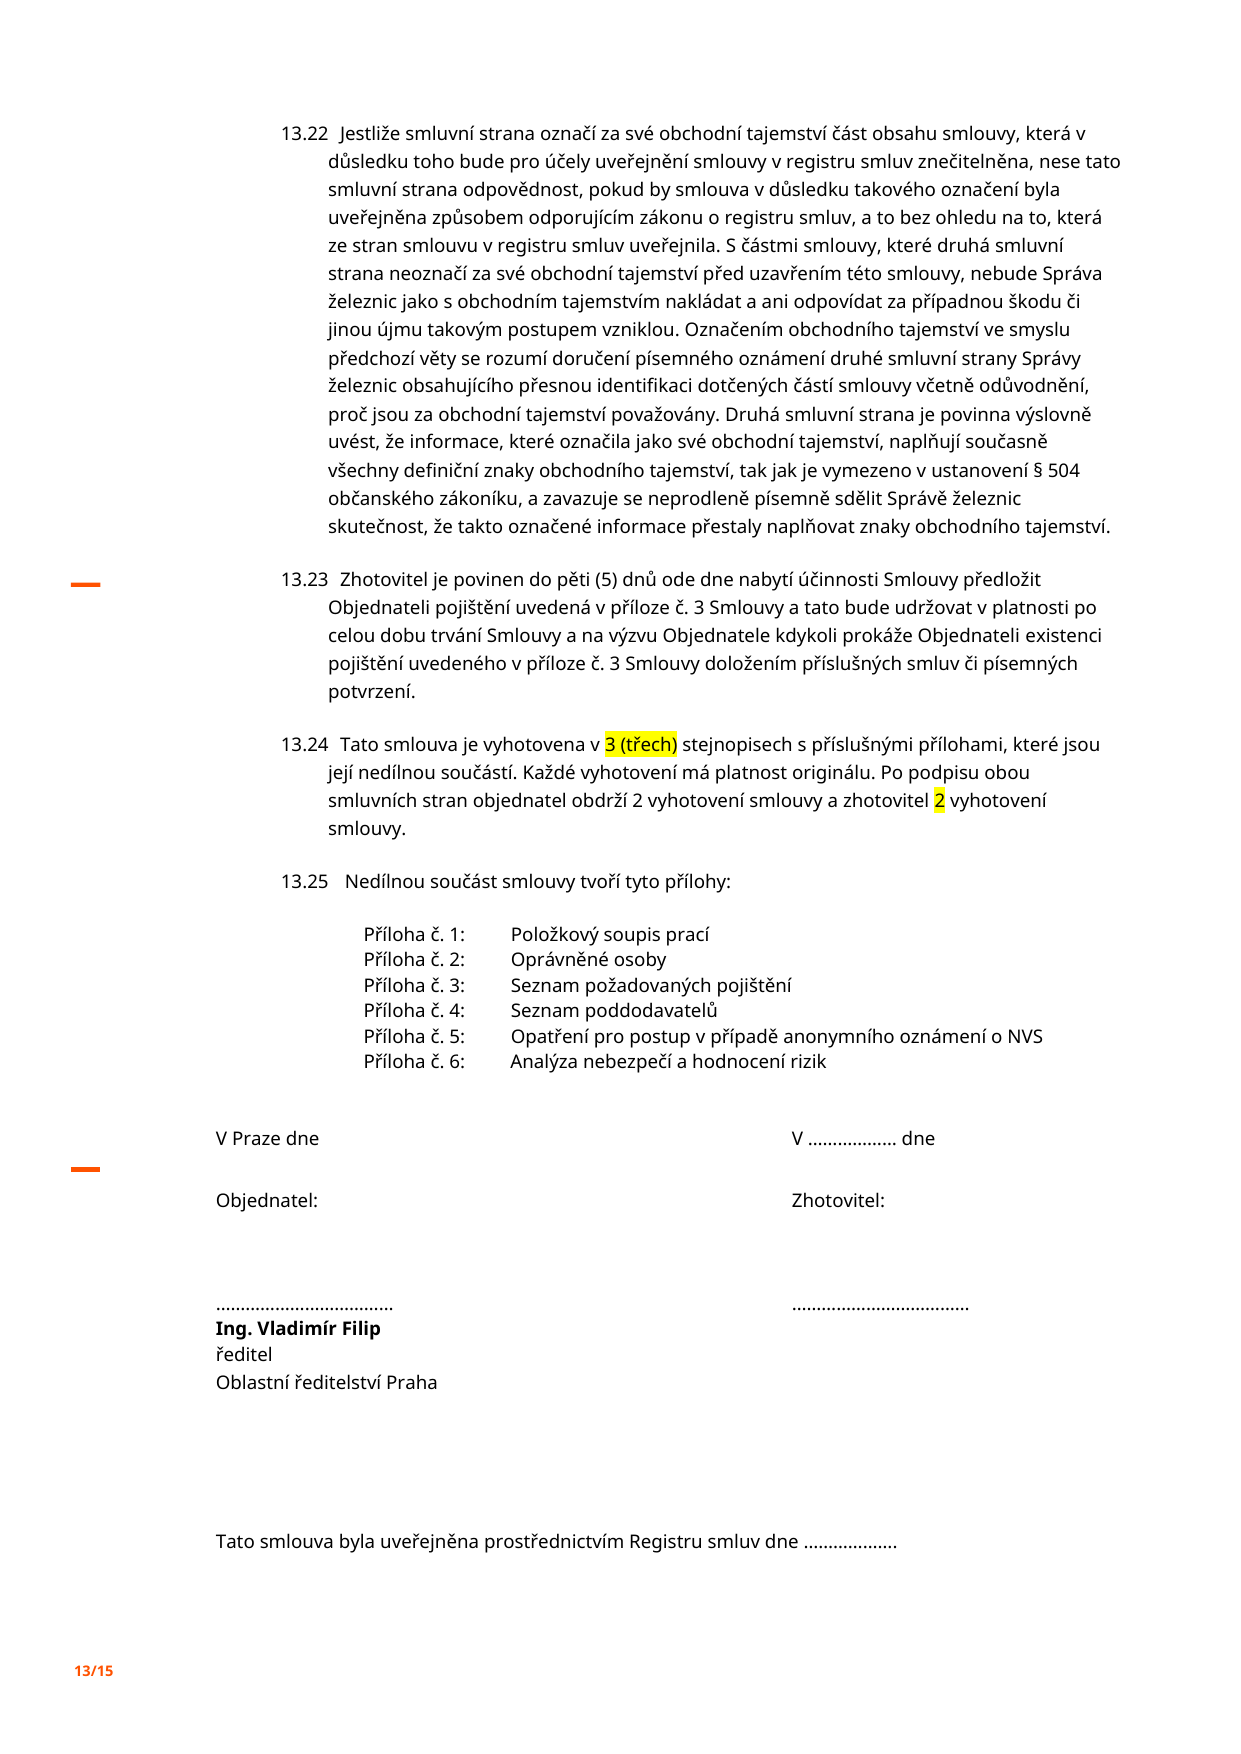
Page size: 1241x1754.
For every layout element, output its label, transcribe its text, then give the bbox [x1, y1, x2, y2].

text Ing. Vladimír Filip [216, 1315, 1122, 1341]
list Zhotovitel je povinen do pěti (5) dnů ode dne nabytí účinnosti Smlouvy předložit Objednateli pojištění uvedená v příloze č. 3 Smlouvy a tato bude udržovat v platnosti po celou dobu trvání Smlouvy a na výzvu Objednatele kdykoli prokáže Objednateli existenci pojištění uvedeného v příloze č. 3 Smlouvy doložením příslušných smluv či písemných potvrzení. [281, 566, 1122, 703]
text Příloha č. 2: Oprávněné osoby [363, 947, 1122, 972]
list Tato smlouva je vyhotovena v 3 (třech) stejnopisech s příslušnými přílohami, které jsou její nedílnou součástí. Každé vyhotovení má platnost originálu. Po podpisu obou smluvních stran objednatel obdrží 2 vyhotovení smlouvy a zhotovitel 2 vyhotovení smlouvy. [281, 731, 1122, 841]
text V Praze dne V ……………… dne [216, 1125, 1122, 1150]
list Jestliže smluvní strana označí za své obchodní tajemství část obsahu smlouvy, která v důsledku toho bude pro účely uveřejnění smlouvy v registru smluv znečitelněna, nese tato smluvní strana odpovědnost, pokud by smlouva v důsledku takového označení byla uveřejněna způsobem odporujícím zákonu o registru smluv, a to bez ohledu na to, která ze stran smlouvu v registru smluv uveřejnila. S částmi smlouvy, které druhá smluvní strana neoznačí za své obchodní tajemství před uzavřením této smlouvy, nebude Správa železnic jako s obchodním tajemstvím nakládat a ani odpovídat za případnou škodu či jinou újmu takovým postupem vzniklou. Označením obchodního tajemství ve smyslu předchozí věty se rozumí doručení písemného oznámení druhé smluvní strany Správy železnic obsahujícího přesnou identifikaci dotčených částí smlouvy včetně odůvodnění, proč jsou za obchodní tajemství považovány. Druhá smluvní strana je povinna výslovně uvést, že informace, které označila jako své obchodní tajemství, naplňují současně všechny definiční znaky obchodního tajemství, tak jak je vymezeno v ustanovení § 504 občanského zákoníku, a zavazuje se neprodleně písemně sdělit Správě železnic skutečnost, že takto označené informace přestaly naplňovat znaky obchodního tajemství. [281, 121, 1122, 538]
text Příloha č. 5: Opatření pro postup v případě anonymního oznámení o NVS [363, 1023, 1122, 1049]
text Příloha č. 1: Položkový soupis prací [289, 921, 1122, 947]
text ……………………………… ……………………………… [216, 1290, 1122, 1315]
list Nedílnou součást smlouvy tvoří tyto přílohy: [281, 868, 1122, 894]
text Oblastní ředitelství Praha [216, 1369, 1122, 1394]
text Příloha č. 4: Seznam poddodavatelů [363, 998, 1122, 1023]
text ředitel [216, 1341, 1122, 1366]
text Objednatel: Zhotovitel: [216, 1188, 1122, 1213]
text Tato smlouva byla uveřejněna prostřednictvím Registru smluv dne ………………. [216, 1528, 1122, 1553]
text Příloha č. 3: Seznam požadovaných pojištění [363, 972, 1122, 998]
text Příloha č. 6: Analýza nebezpečí a hodnocení rizik [363, 1049, 1122, 1074]
